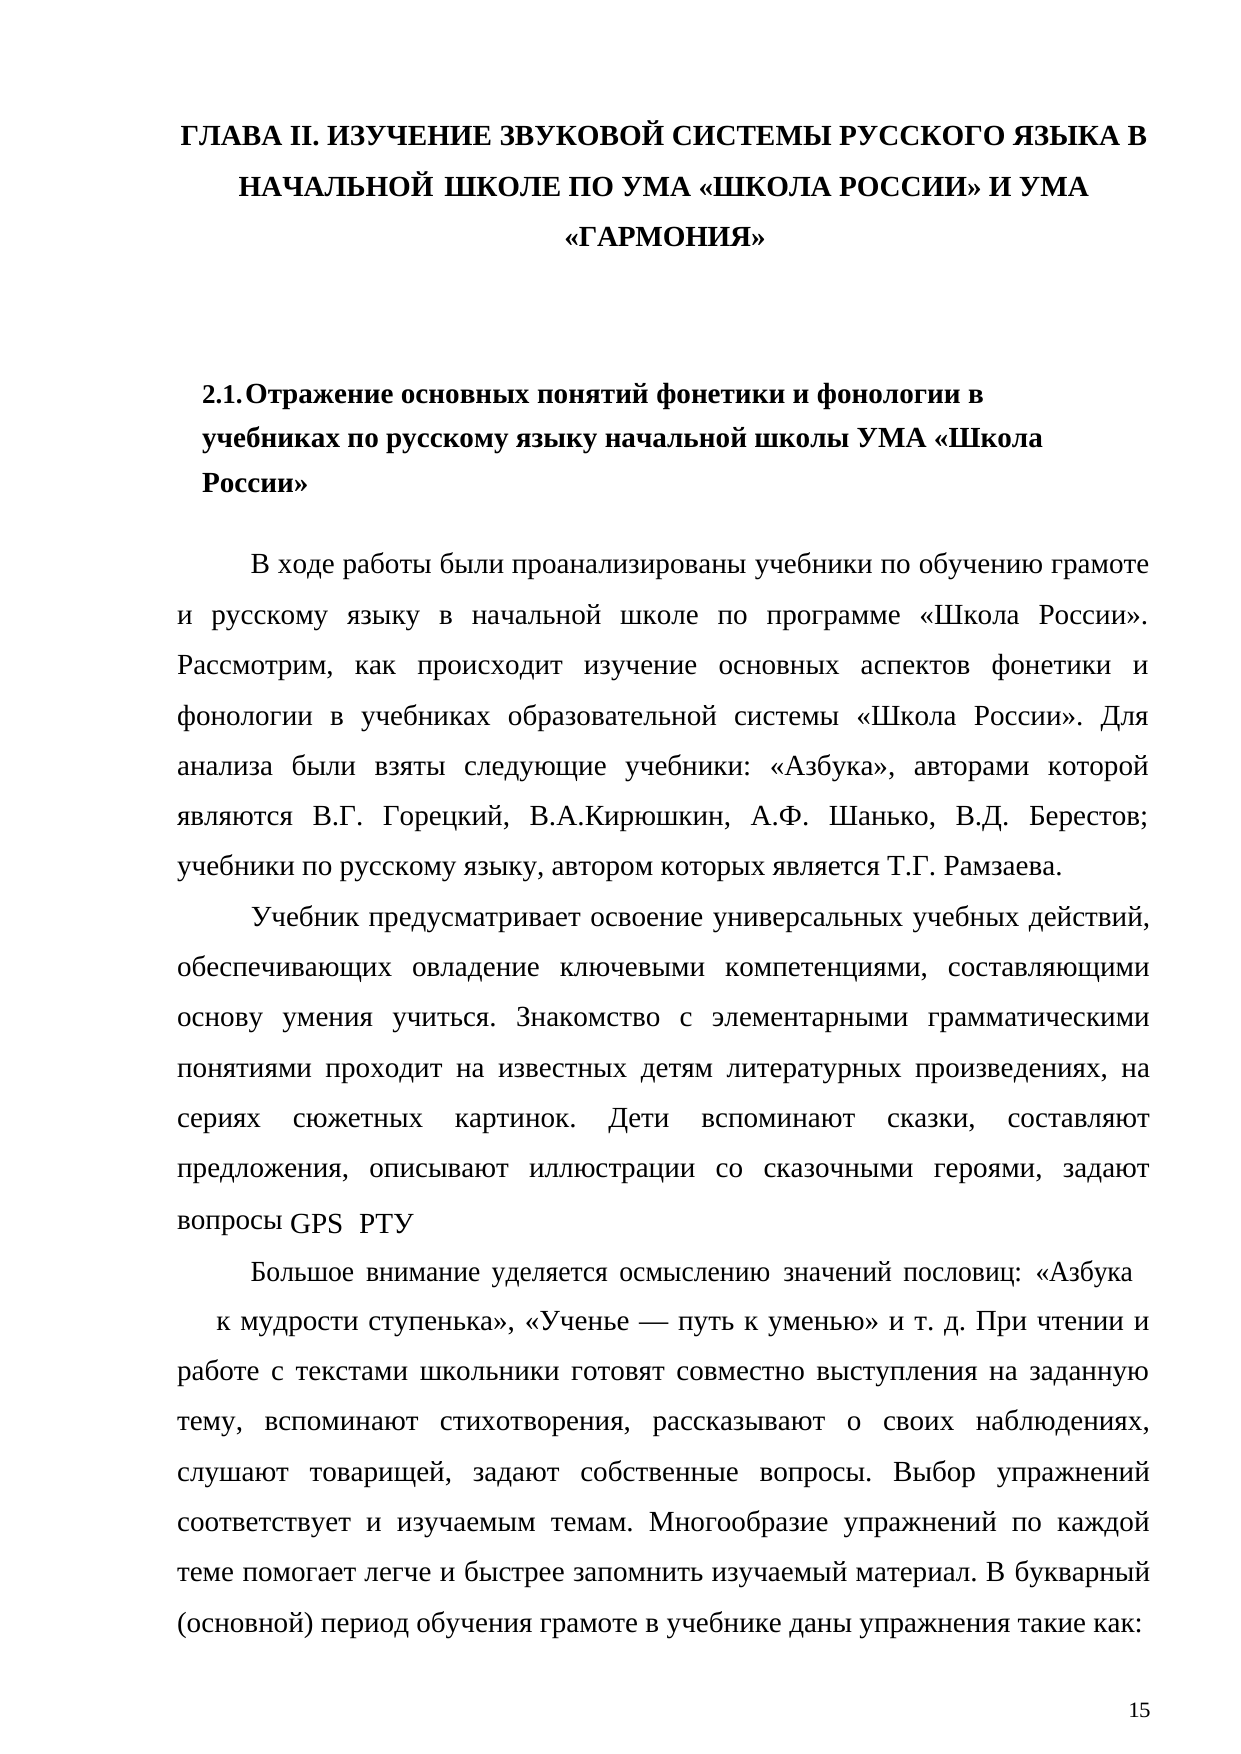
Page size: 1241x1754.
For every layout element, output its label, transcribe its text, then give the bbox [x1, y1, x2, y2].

text к мудрости ступенька», «Ученье — путь к уменью» и т. д. При чтении и работе с текстами школьники готовят совместно выступления на заданную тему, вспоминают стихотворения, рассказывают о своих наблюдениях, слушают товарищей, задают собственные вопросы. Выбор упражнений соответствует и изучаемым темам. Многообразие упражнений по каждой теме помогает легче и быстрее запомнить изучаемый материал. В букварный (основной) период обучения грамоте в учебнике даны упражнения такие как: [177, 1303, 1150, 1638]
text Большое внимание уделяется осмыслению значений пословиц: «Азбука [250, 1258, 1165, 1287]
text В ходе работы были проанализированы учебники по обучению грамоте и русскому языку в начальной школе по программе «Школа России». Рассмотрим, как происходит изучение основных аспектов фонетики и фонологии в учебниках образовательной системы «Школа России». Для анализа были взяты следующие учебники: «Азбука», авторами которой являются В.Г. Горецкий, В.А.Кирюшкин, А.Ф. Шанько, В.Д. Берестов; учебники по русскому языку, автором которых является Т.Г. Рамзаева. [177, 547, 1149, 882]
text «ГАРМОНИЯ» [235, 219, 1095, 253]
text Учебник предусматривает освоение универсальных учебных действий, обеспечивающих овладение ключевыми компетенциями, составляющими основу умения учиться. Знакомство с элементарными грамматическими понятиями проходит на известных детям литературных произведениях, на сериях сюжетных картинок. Дети вспоминают сказки, составляют предложения, описывают иллюстрации со сказочными героями, задают вопросы GPS РТУ [177, 899, 1151, 1240]
subtitle Отражение основных понятий фонетики и фонологии в учебниках по русскому языку начальной школы УМА «Школа России» [202, 376, 1126, 498]
subtitle ГЛАВА II. ИЗУЧЕНИЕ ЗВУКОВОЙ СИСТЕМЫ РУССКОГО ЯЗЫКА В НАЧАЛЬНОЙ ШКОЛЕ ПО УМА «ШКОЛА РОССИИ» И УМА [162, 118, 1165, 202]
